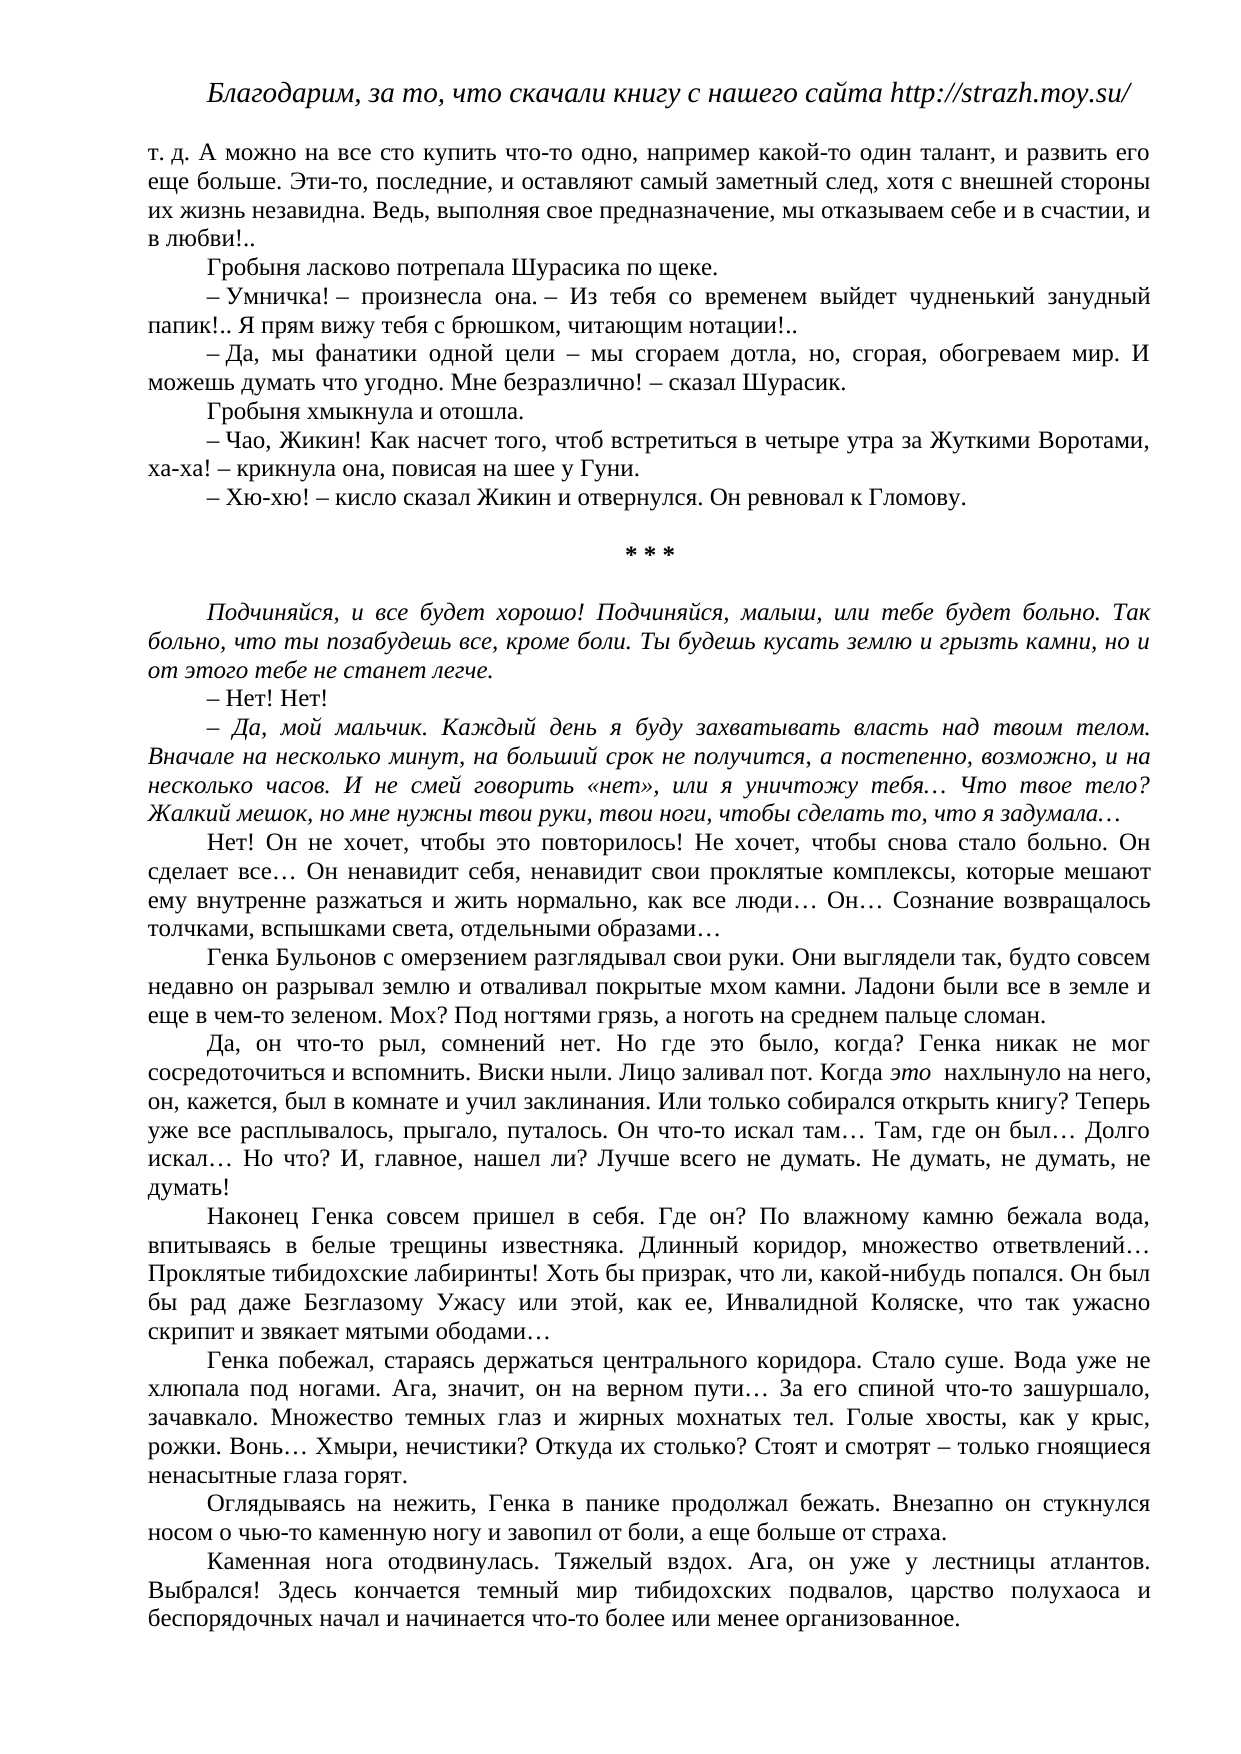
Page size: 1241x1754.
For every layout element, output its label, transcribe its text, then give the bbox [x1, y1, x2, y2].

text Генка побежал, стараясь держаться центрального коридора. Стало суше. Вода уже не хлюпала под ногами. Ага, значит, он на верном пути… За его спиной что-то зашуршало, зачавкало. Множество темных глаз и жирных мохнатых тел. Голые хвосты, как у крыс, рожки. Вонь… Хмыри, нечистики? Откуда их столько? Стоят и смотрят – только гноящиеся ненасытные глаза горят. [148, 1345, 1152, 1488]
text – Да, мой мальчик. Каждый день я буду захватывать власть над твоим телом. Вначале на несколько минут, на больший срок не получится, а постепенно, возможно, и на несколько часов. И не смей говорить «нет», или я уничтожу тебя… Что твое тело? Жалкий мешок, но мне нужны твои руки, твои ноги, чтобы сделать то, что я задумала… [148, 712, 1152, 827]
text Генка Бульонов с омерзением разглядывал свои руки. Они выглядели так, будто совсем недавно он разрывал землю и отваливал покрытые мхом камни. Ладони были все в земле и еще в чем-то зеленом. Мох? Под ногтями грязь, а ноготь на среднем пальце сломан. [148, 942, 1152, 1028]
subtitle * * * [148, 540, 1152, 568]
text – Умничка! – произнесла она. – Из тебя со временем выйдет чудненький занудный папик!.. Я прям вижу тебя с брюшком, читающим нотации!.. [148, 281, 1152, 338]
text Гробыня ласково потрепала Шурасика по щеке. [148, 252, 1152, 281]
text – Чао, Жикин! Как насчет того, чтоб встретиться в четыре утра за Жуткими Воротами, ха-ха! – крикнула она, повисая на шее у Гуни. [148, 425, 1152, 482]
text Оглядываясь на нежить, Генка в панике продолжал бежать. Внезапно он стукнулся носом о чью-то каменную ногу и завопил от боли, а еще больше от страха. [148, 1488, 1152, 1546]
text Нет! Он не хочет, чтобы это повторилось! Не хочет, чтобы снова стало больно. Он сделает все… Он ненавидит себя, ненавидит свои проклятые комплексы, которые мешают ему внутренне разжаться и жить нормально, как все люди… Он… Сознание возвращалось толчками, вспышками света, отдельными образами… [148, 827, 1152, 942]
text – Да, мы фанатики одной цели – мы сгораем дотла, но, сгорая, обогреваем мир. И можешь думать что угодно. Мне безразлично! – сказал Шурасик. [148, 338, 1152, 396]
text Каменная нога отодвинулась. Тяжелый вздох. Ага, он уже у лестницы атлантов. Выбрался! Здесь кончается темный мир тибидохских подвалов, царство полухаоса и беспорядочных начал и начинается что-то более или менее организованное. [148, 1546, 1152, 1632]
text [148, 137, 1152, 252]
text Подчиняйся, и все будет хорошо! Подчиняйся, малыш, или тебе будет больно. Так больно, что ты позабудешь все, кроме боли. Ты будешь кусать землю и грызть камни, но и от этого тебе не станет легче. [148, 597, 1152, 683]
text – Нет! Нет! [148, 683, 1152, 712]
text Да, он что-то рыл, сомнений нет. Но где это было, когда? Генка никак не мог сосредоточиться и вспомнить. Виски ныли. Лицо заливал пот. Когда это нахлынуло на него, он, кажется, был в комнате и учил заклинания. Или только собирался открыть книгу? Теперь уже все расплывалось, прыгало, путалось. Он что-то искал там… Там, где он был… Долго искал… Но что? И, главное, нашел ли? Лучше всего не думать. Не думать, не думать, не думать! [148, 1028, 1152, 1201]
text Гробыня хмыкнула и отошла. [148, 396, 1152, 425]
text – Хю-хю! – кисло сказал Жикин и отвернулся. Он ревновал к Гломову. [148, 482, 1152, 511]
text Наконец Генка совсем пришел в себя. Где он? По влажному камню бежала вода, впитываясь в белые трещины известняка. Длинный коридор, множество ответвлений… Проклятые тибидохские лабиринты! Хоть бы призрак, что ли, какой-нибудь попался. Он был бы рад даже Безглазому Ужасу или этой, как ее, Инвалидной Коляске, что так ужасно скрипит и звякает мятыми ободами… [148, 1201, 1152, 1345]
